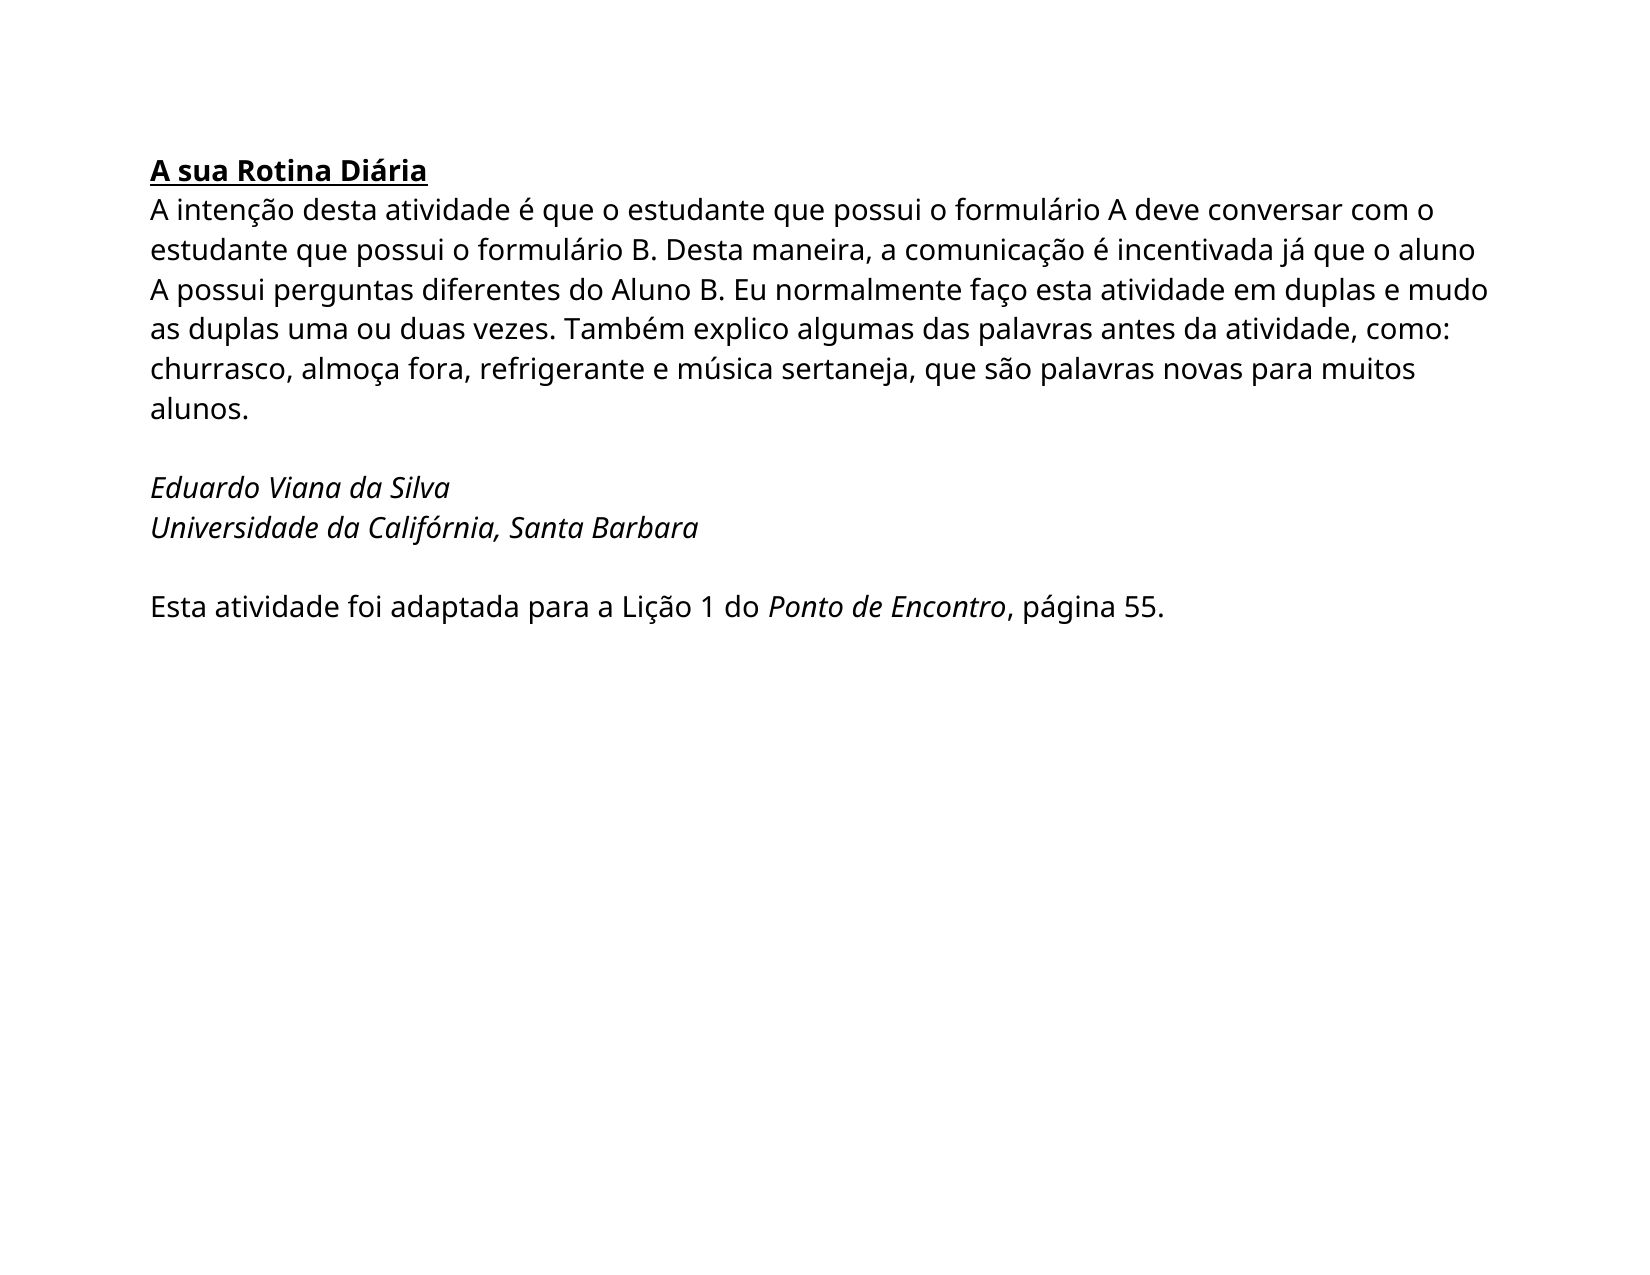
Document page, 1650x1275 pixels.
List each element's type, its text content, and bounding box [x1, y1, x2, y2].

text Eduardo Viana da Silva [150, 467, 1500, 507]
text Esta atividade foi adaptada para a Lição 1 do Ponto de Encontro, página 55. [150, 587, 1500, 626]
text A sua Rotina Diária [150, 150, 1500, 190]
text Universidade da Califórnia, Santa Barbara [150, 507, 1500, 547]
text A intenção desta atividade é que o estudante que possui o formulário A deve conversar com o estudante que possui o formulário B. Desta maneira, a comunicação é incentivada já que o aluno A possui perguntas diferentes do Aluno B. Eu normalmente faço esta atividade em duplas e mudo as duplas uma ou duas vezes. Também explico algumas das palavras antes da atividade, como: churrasco, almoça fora, refrigerante e música sertaneja, que são palavras novas para muitos alunos. [150, 190, 1500, 428]
